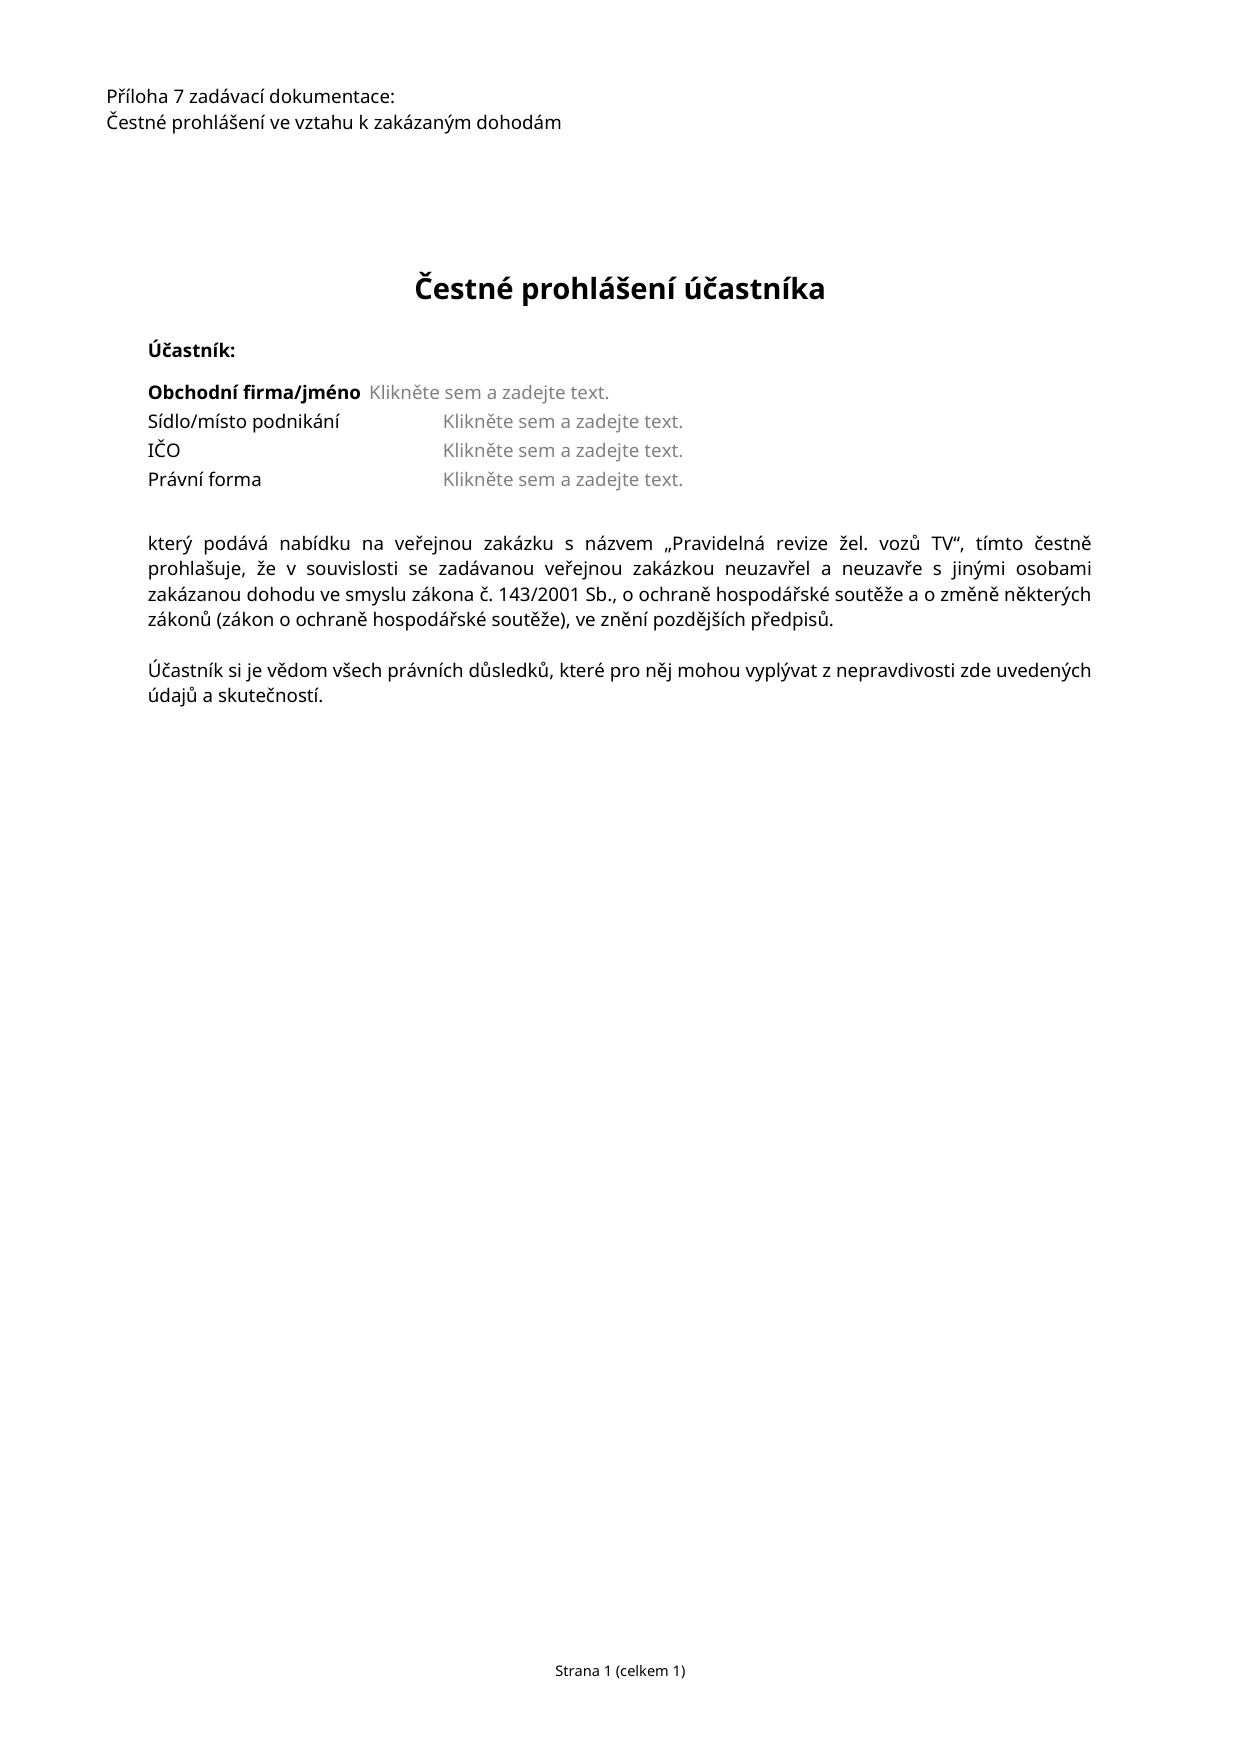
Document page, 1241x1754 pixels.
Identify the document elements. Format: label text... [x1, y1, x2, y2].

text Účastník si je vědom všech právních důsledků, které pro něj mohou vyplývat z nepravdivosti zde uvedených údajů a skutečností. [148, 657, 1093, 708]
text Účastník: [148, 333, 1093, 364]
title Čestné prohlášení účastníka [148, 268, 1093, 308]
text Obchodní firma/jméno [148, 376, 1093, 405]
text Právní forma [148, 463, 1093, 492]
text Sídlo/místo podnikání [148, 405, 1093, 434]
text IČO [148, 434, 1093, 463]
text který podává nabídku na veřejnou zakázku s názvem „Pravidelná revize žel. vozů TV“, tímto čestně prohlašuje, že v souvislosti se zadávanou veřejnou zakázkou neuzavřel a neuzavře s jinými osobami zakázanou dohodu ve smyslu zákona č. 143/2001 Sb., o ochraně hospodářské soutěže a o změně některých zákonů (zákon o ochraně hospodářské soutěže), ve znění pozdějších předpisů. [148, 530, 1093, 632]
